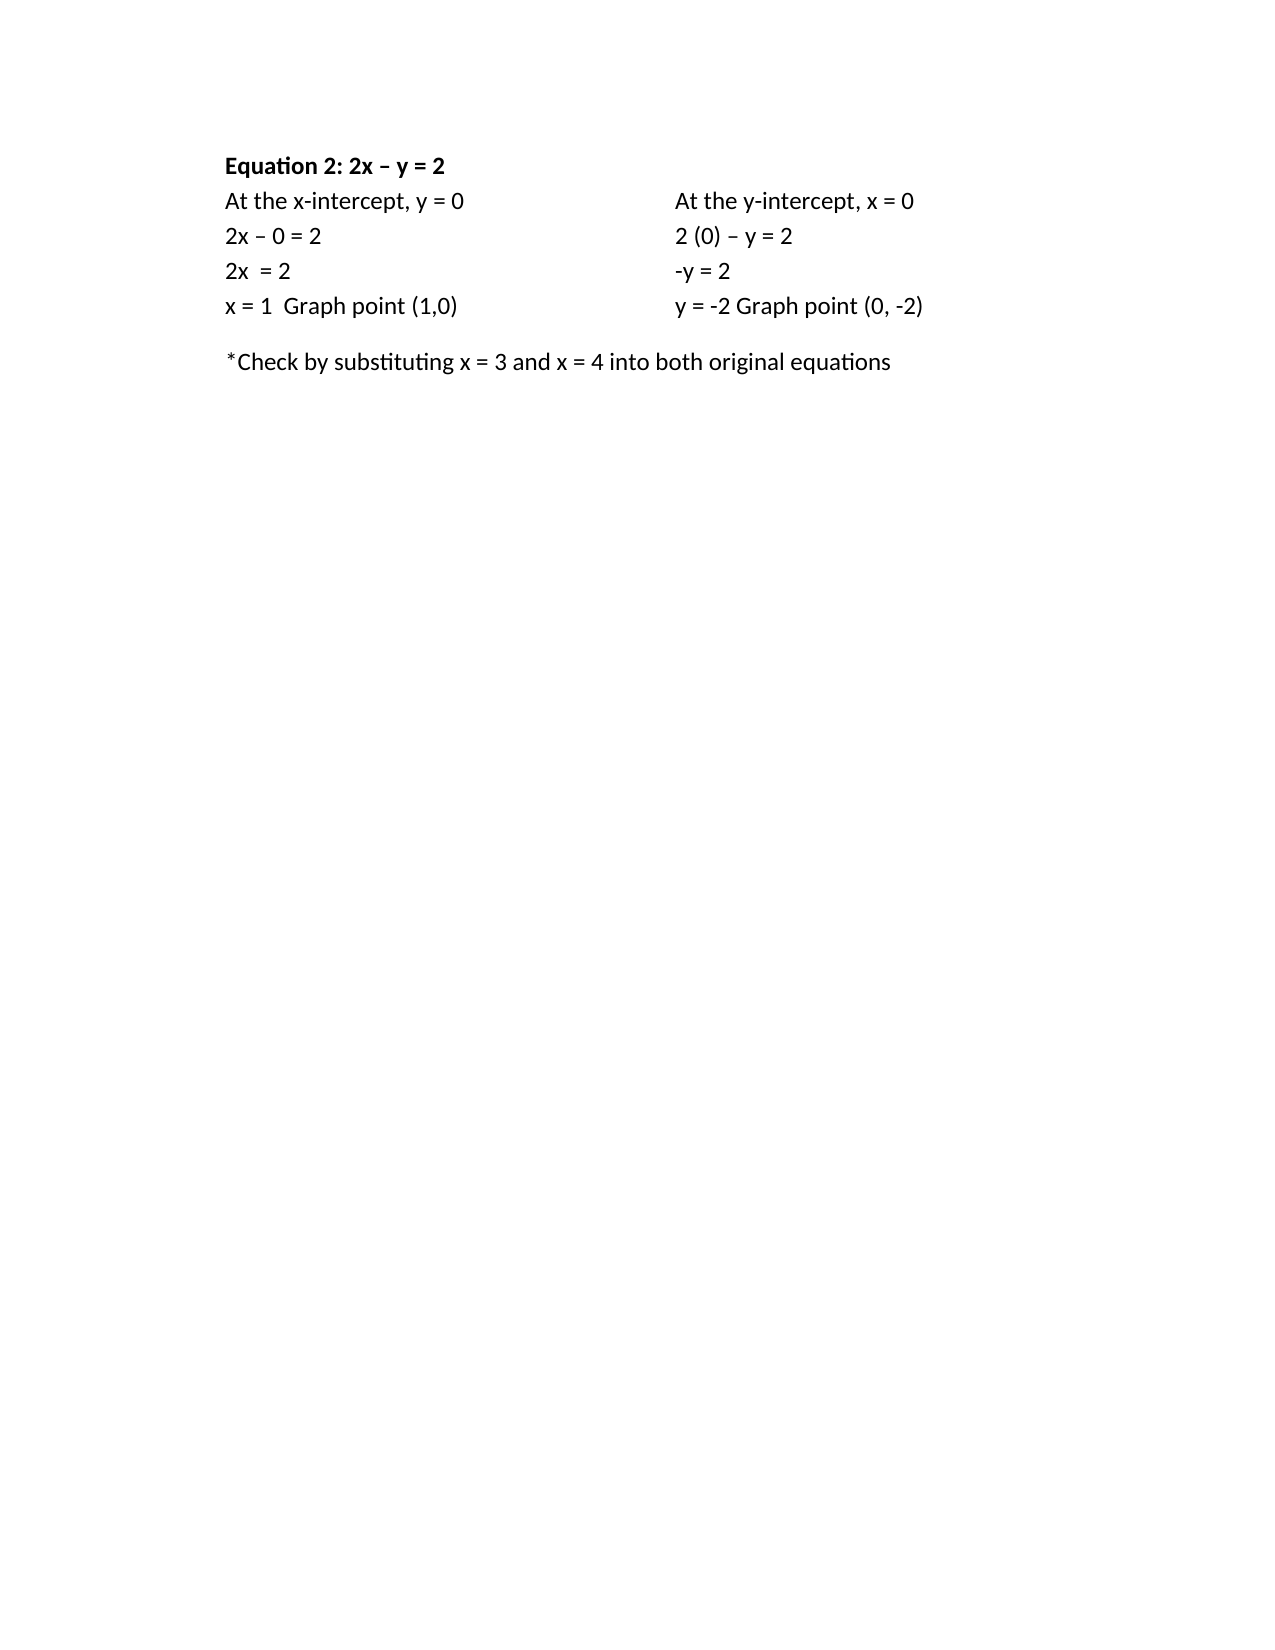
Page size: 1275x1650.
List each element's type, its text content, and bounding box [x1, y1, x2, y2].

text Equation 2: 2x – y = 2 At the x-intercept, y = 0 At the y-intercept, x = 0 2x – 0 = 2 2 (0) – y = 2 2x = 2 -y = 2 x = 1 Graph point (1,0) y = -2 Graph point (0, -2) [225, 150, 1125, 321]
text *Check by substituting x = 3 and x = 4 into both original equations [150, 346, 1125, 376]
